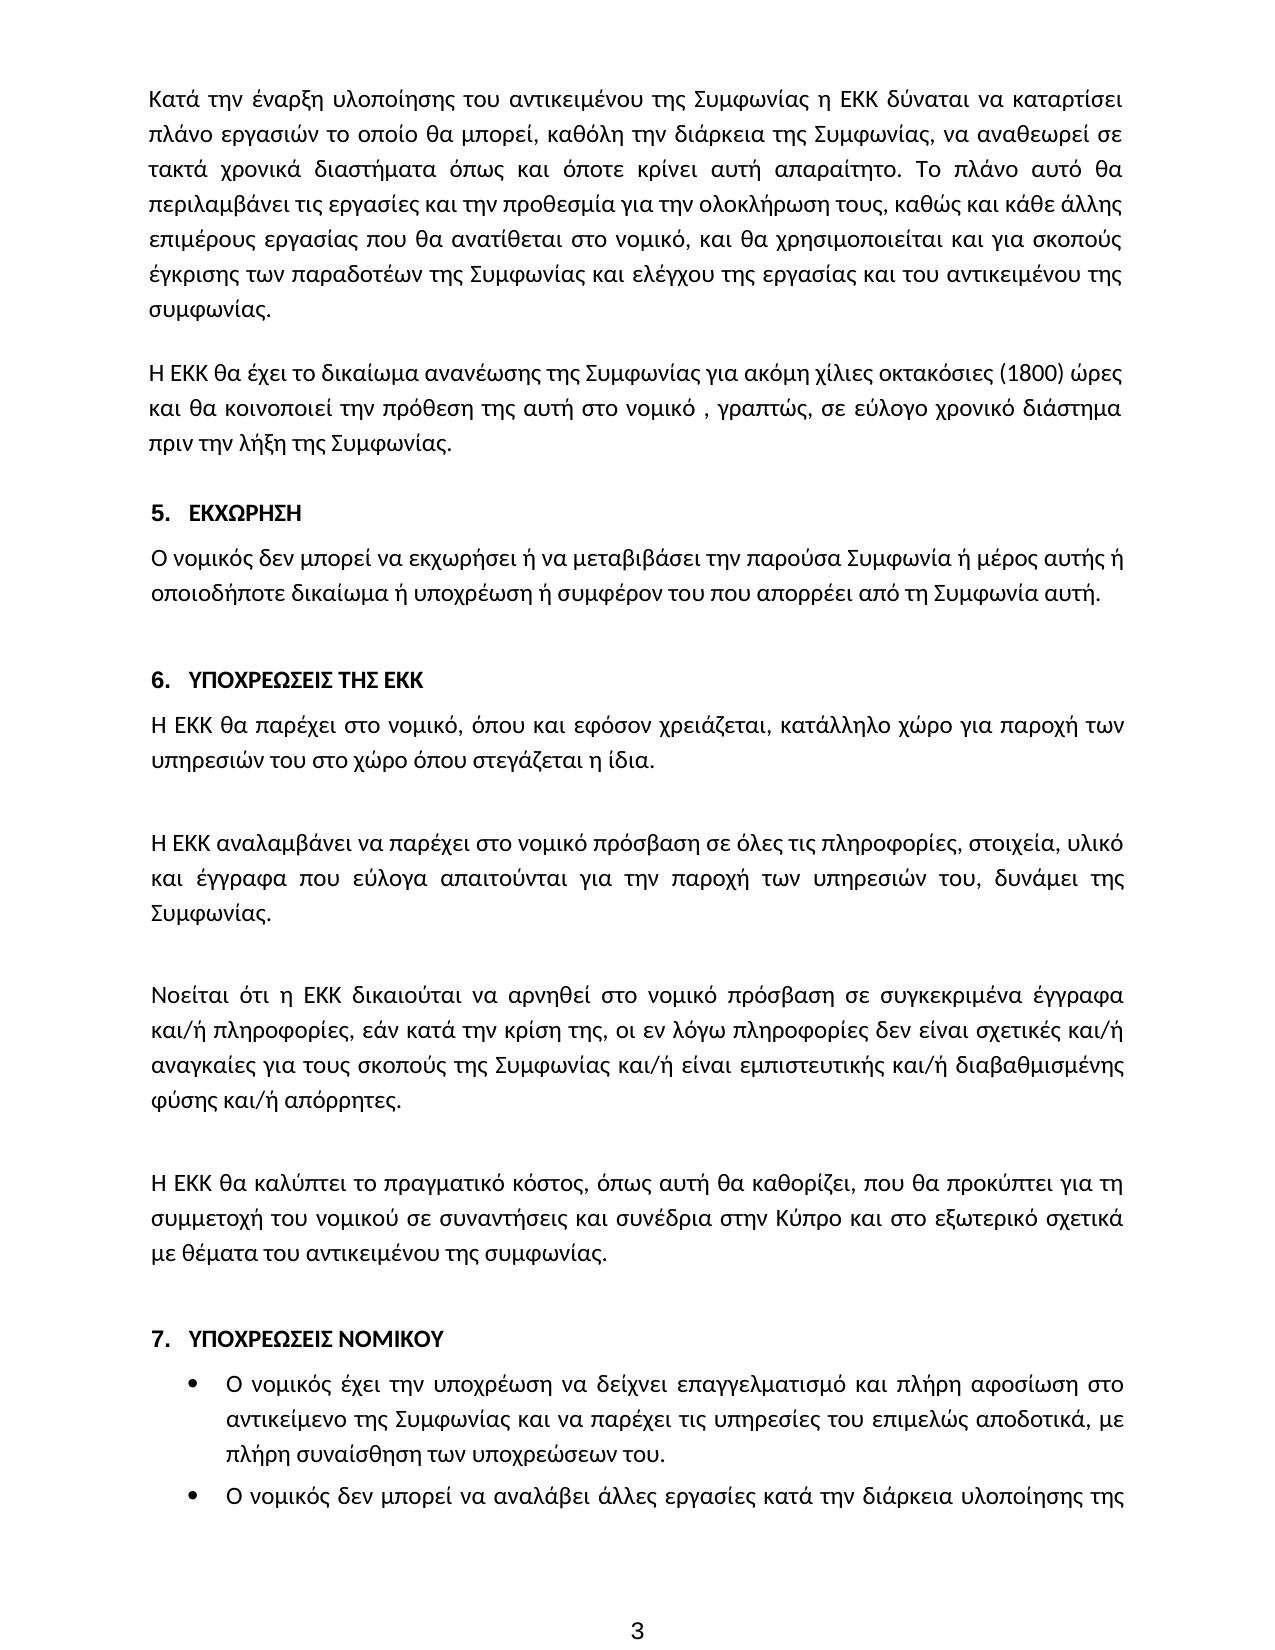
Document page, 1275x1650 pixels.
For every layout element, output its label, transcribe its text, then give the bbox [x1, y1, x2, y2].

text Ο νομικός δεν μπορεί να εκχωρήσει ή να μεταβιβάσει την παρούσα Συμφωνία ή μέρος αυτής ή οποιοδήποτε δικαίωμα ή υποχρέωση ή συμφέρον του που απορρέει από τη Συμφωνία αυτή. [151, 542, 1126, 608]
text Η ΕΚΚ αναλαμβάνει να παρέχει στο νομικό πρόσβαση σε όλες τις πληροφορίες, στοιχεία, υλικό και έγγραφα που εύλογα απαιτούνται για την παροχή των υπηρεσιών του, δυνάμει της Συμφωνίας. [151, 827, 1126, 927]
text Κατά την έναρξη υλοποίησης του αντικειμένου της Συμφωνίας η ΕΚΚ δύναται να καταρτίσει πλάνο εργασιών το οποίο θα μπορεί, καθόλη την διάρκεια της Συμφωνίας, να αναθεωρεί σε τακτά χρονικά διαστήματα όπως και όποτε κρίνει αυτή απαραίτητο. Το πλάνο αυτό θα περιλαμβάνει τις εργασίες και την προθεσμία για την ολοκλήρωση τους, καθώς και κάθε άλλης επιμέρους εργασίας που θα ανατίθεται στο νομικό, και θα χρησιμοποιείται και για σκοπούς έγκρισης των παραδοτέων της Συμφωνίας και ελέγχου της εργασίας και του αντικειμένου της συμφωνίας. [149, 83, 1124, 324]
subtitle ΥΠΟΧΡΕΩΣΕΙΣ ΝΟΜΙΚΟΥ [151, 1323, 1126, 1354]
subtitle ΕΚΧΩΡΗΣΗ [151, 497, 1126, 528]
text Η ΕΚΚ θα καλύπτει το πραγματικό κόστος, όπως αυτή θα καθορίζει, που θα προκύπτει για τη συμμετοχή του νομικού σε συναντήσεις και συνέδρια στην Κύπρο και στο εξωτερικό σχετικά με θέματα του αντικειμένου της συμφωνίας. [151, 1167, 1126, 1267]
subtitle ΥΠΟΧΡΕΩΣΕΙΣ ΤΗΣ ΕΚΚ [151, 664, 1126, 694]
list Ο νομικός έχει την υποχρέωση να δείχνει επαγγελματισμό και πλήρη αφοσίωση στο αντικείμενο της Συμφωνίας και να παρέχει τις υπηρεσίες του επιμελώς αποδοτικά, με πλήρη συναίσθηση των υποχρεώσεων του. [188, 1368, 1126, 1469]
text Η ΕΚΚ θα έχει το δικαίωμα ανανέωσης της Συμφωνίας για ακόμη χίλιες οκτακόσιες (1800) ώρες και θα κοινοποιεί την πρόθεση της αυτή στο νομικό , γραπτώς, σε εύλογο χρονικό διάστημα πριν την λήξη της Συμφωνίας. [149, 357, 1124, 458]
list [188, 1480, 1126, 1510]
text Νοείται ότι η ΕΚΚ δικαιούται να αρνηθεί στο νομικό πρόσβαση σε συγκεκριμένα έγγραφα και/ή πληροφορίες, εάν κατά την κρίση της, οι εν λόγω πληροφορίες δεν είναι σχετικές και/ή αναγκαίες για τους σκοπούς της Συμφωνίας και/ή είναι εμπιστευτικής και/ή διαβαθμισμένης φύσης και/ή απόρρητες. [151, 979, 1126, 1115]
text Η ΕΚΚ θα παρέχει στο νομικό, όπου και εφόσον χρειάζεται, κατάλληλο χώρο για παροχή των υπηρεσιών του στο χώρο όπου στεγάζεται η ίδια. [151, 709, 1126, 774]
